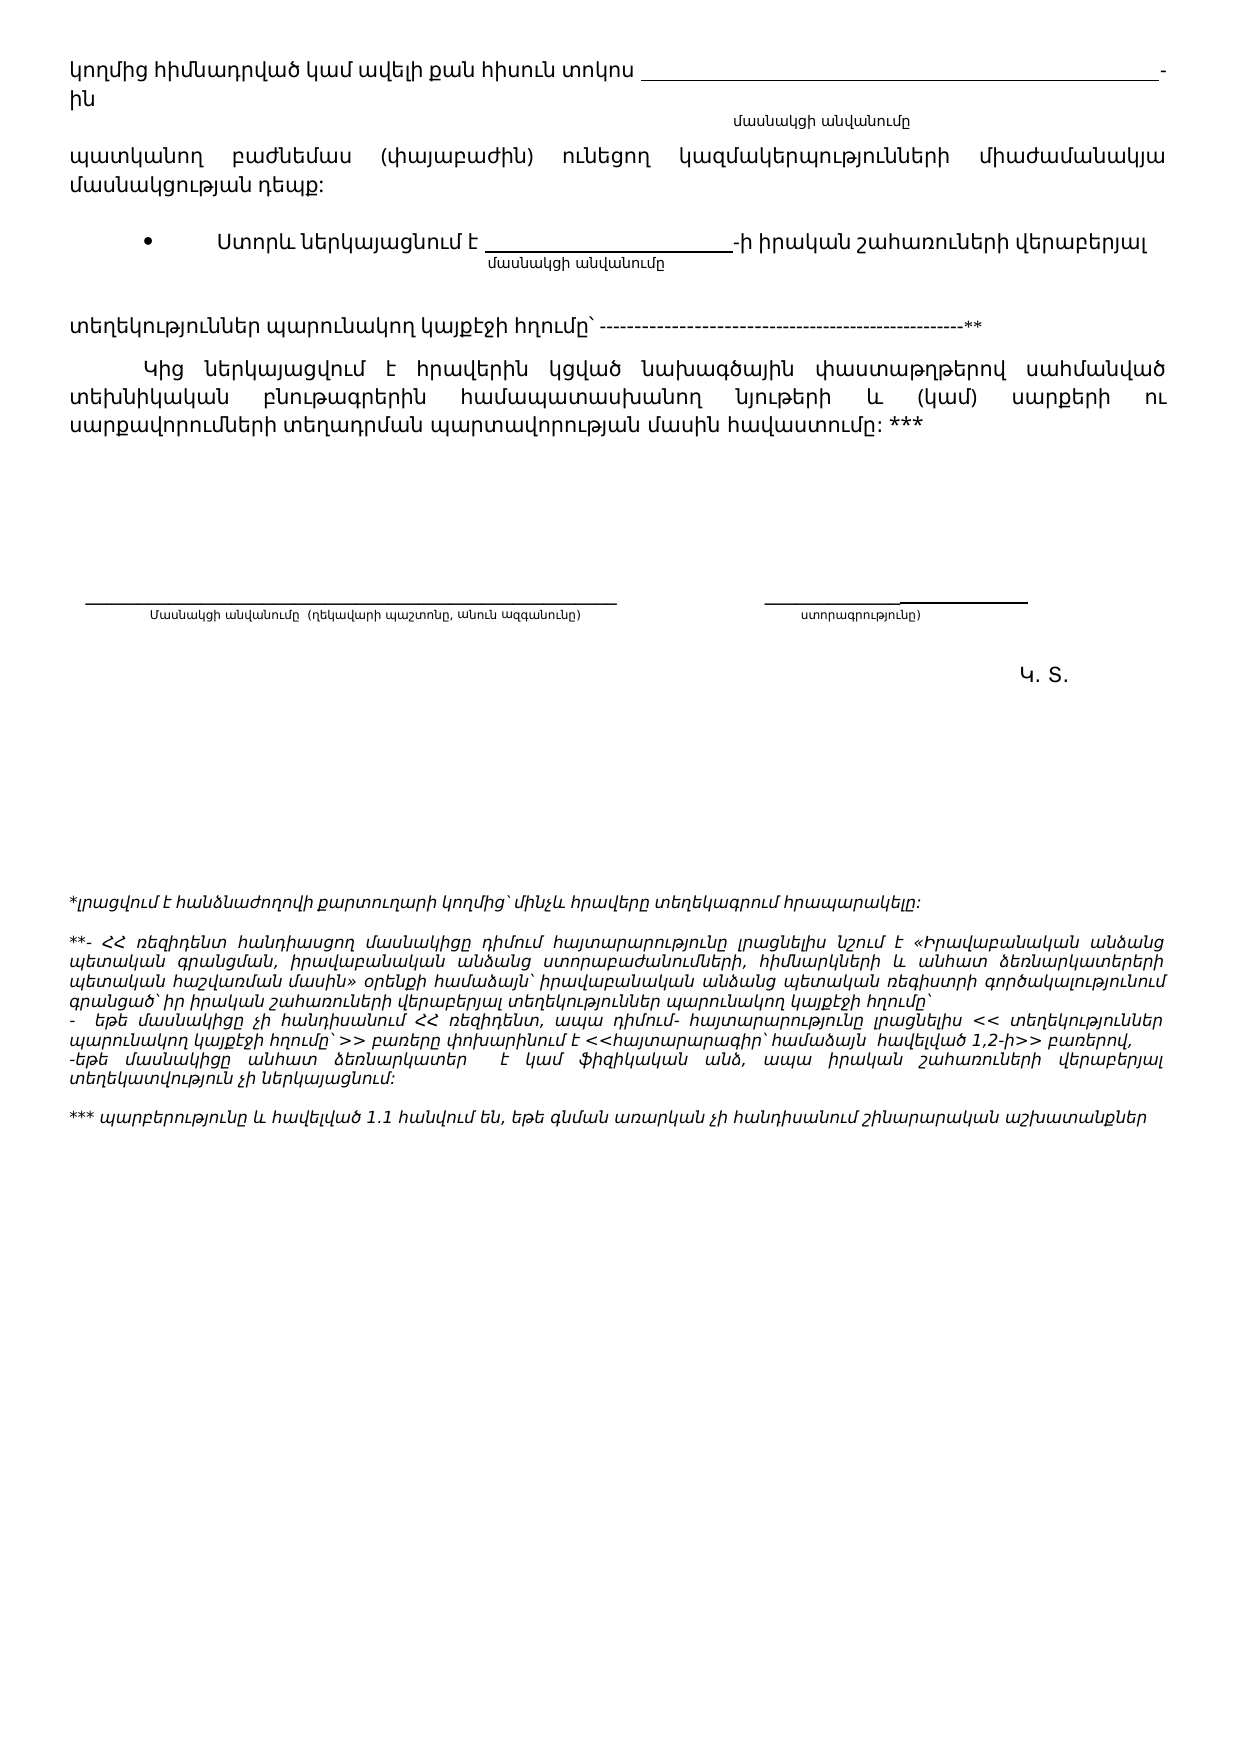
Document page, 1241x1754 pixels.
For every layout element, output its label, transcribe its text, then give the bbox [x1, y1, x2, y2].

text *** պարբերությունը և հավելված 1.1 հանվում են, եթե գնման առարկան չի հանդիսանում շինարարական աշխատանքներ [69, 1108, 1167, 1127]
text կողմից հիմնադրված կամ ավելի քան հիսուն տոկոս -ին [69, 56, 1167, 112]
text Կից ներկայացվում է հրավերին կցված նախագծային փաստաթղթերով սահմանված տեխնիկական բնութագրերին համապատասխանող նյութերի և (կամ) սարքերի ու սարքավորումների տեղադրման պարտավորության մասին հավաստումը: *** [69, 354, 1167, 439]
text մասնակցի անվանումը [69, 255, 1167, 284]
text պատկանող բաժնեմաս (փայաբաժին) ունեցող կազմակերպությունների միաժամանակյա մասնակցության դեպք: [69, 142, 1167, 198]
text ___________________________________________________ _____________ Մասնակցի անվանումը (ղեկավարի պաշտոնը, անուն ազգանունը) ստորագրությունը) [69, 581, 1167, 634]
text Կ. Տ. [69, 663, 1167, 687]
text մասնակցի անվանումը [69, 112, 1167, 142]
list Ստորև ներկայացնում է -ի իրական շահառուների վերաբերյալ [69, 227, 1167, 255]
text -եթե մասնակիցը անհատ ձեռնարկատեր է կամ ֆիզիկական անձ, ապա իրական շահառուների վերաբերյալ տեղեկատվություն չի ներկայացնում: [69, 1050, 1167, 1088]
text **- ՀՀ ռեզիդենտ հանդիասցող մասնակիցը դիմում հայտարարությունը լրացնելիս նշում է «Իրավաբանական անձանց պետական գրանցման, իրավաբանական անձանց ստորաբաժանումների, հիմնարկների և անհատ ձեռնարկատերերի պետական հաշվառման մասին» օրենքի համաձայն՝ իրավաբանական անձանց պետական ռեգիստրի գործակալությունում գրանցած՝ իր իրական շահառուների վերաբերյալ տեղեկություններ պարունակող կայքէջի հղումը՝ [69, 933, 1167, 1011]
text - եթե մասնակիցը չի հանդիսանում ՀՀ ռեզիդենտ, ապա դիմում- հայտարարությունը լրացնելիս << տեղեկություններ պարունակող կայքէջի հղումը՝ >> բառերը փոխարինում է <<հայտարարագիր՝ համաձայն հավելված 1,2-ի>> բառերով, [69, 1011, 1167, 1050]
text տեղեկություններ պարունակող կայքէջի հղումը՝ ----------------------------------------------------** [69, 311, 1167, 339]
text *լրացվում է հանձնաժողովի քարտուղարի կողմից` մինչև հրավերը տեղեկագրում հրապարակելը: [69, 891, 1167, 913]
